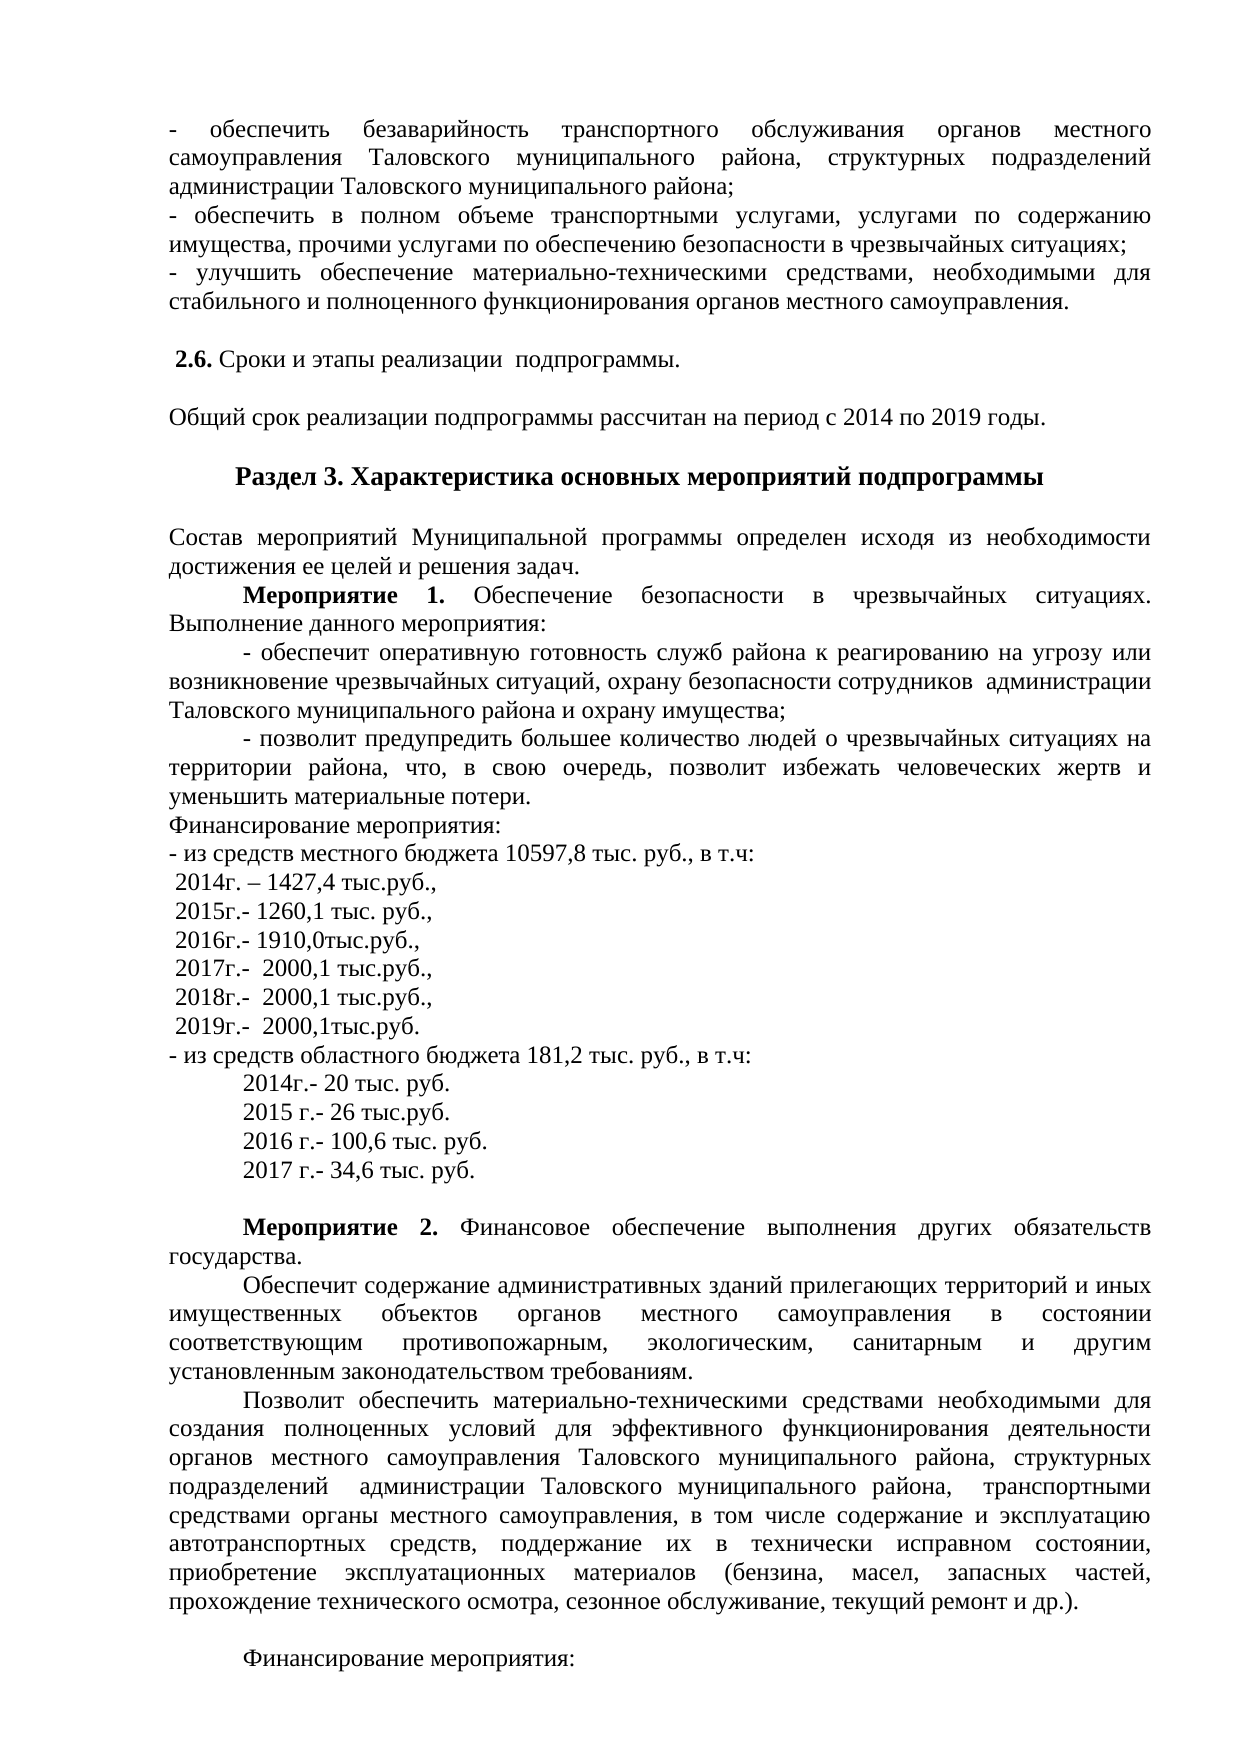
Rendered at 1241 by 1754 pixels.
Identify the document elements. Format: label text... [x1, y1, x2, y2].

text - из средств областного бюджета 181,2 тыс. руб., в т.ч: [169, 1040, 1152, 1068]
text 2.6. Сроки и этапы реализации подпрограммы. [169, 344, 1152, 373]
text 2016г.- 1910,0тыс.руб., [169, 925, 1152, 953]
text Общий срок реализации подпрограммы рассчитан на период с 2014 по 2019 годы. [169, 402, 1152, 431]
text Финансирование мероприятия: [169, 1643, 1152, 1672]
text - позволит предупредить большее количество людей о чрезвычайных ситуациях на территории района, что, в свою очередь, позволит избежать человеческих жертв и уменьшить материальные потери. [169, 723, 1152, 810]
text - обеспечить в полном объеме транспортными услугами, услугами по содержанию имущества, прочими услугами по обеспечению безопасности в чрезвычайных ситуациях; [169, 200, 1152, 257]
text 2014г. – 1427,4 тыс.руб., [169, 867, 1152, 896]
text Раздел 3. Характеристика основных мероприятий подпрограммы [169, 460, 1152, 491]
text Мероприятие 1. Обеспечение безопасности в чрезвычайных ситуациях. Выполнение данного мероприятия: [169, 580, 1152, 637]
text - улучшить обеспечение материально-техническими средствами, необходимыми для стабильного и полноценного функционирования органов местного самоуправления. [169, 257, 1152, 315]
text Мероприятие 2. Финансовое обеспечение выполнения других обязательств государства. [169, 1212, 1152, 1270]
text - обеспечит оперативную готовность служб района к реагированию на угрозу или возникновение чрезвычайных ситуаций, охрану безопасности сотрудников администрации Таловского муниципального района и охрану имущества; [169, 637, 1152, 723]
text 2014г.- 20 тыс. руб. [169, 1068, 1152, 1097]
text 2015 г.- 26 тыс.руб. [169, 1097, 1152, 1126]
text - из средств местного бюджета 10597,8 тыс. руб., в т.ч: [169, 838, 1152, 867]
text Позволит обеспечить материально-техническими средствами необходимыми для создания полноценных условий для эффективного функционирования деятельности органов местного самоуправления Таловского муниципального района, структурных подразделений администрации Таловского муниципального района, транспортными средствами органы местного самоуправления, в том числе содержание и эксплуатацию автотранспортных средств, поддержание их в технически исправном состоянии, приобретение эксплуатационных материалов (бензина, масел, запасных частей, прохождение технического осмотра, сезонное обслуживание, текущий ремонт и др.). [169, 1385, 1152, 1615]
text 2016 г.- 100,6 тыс. руб. [169, 1126, 1152, 1155]
text 2018г.- 2000,1 тыс.руб., [169, 982, 1152, 1011]
text 2019г.- 2000,1тыс.руб. [169, 1011, 1152, 1040]
text - обеспечить безаварийность транспортного обслуживания органов местного самоуправления Таловского муниципального района, структурных подразделений администрации Таловского муниципального района; [169, 114, 1152, 200]
text Финансирование мероприятия: [169, 810, 1152, 838]
text 2017 г.- 34,6 тыс. руб. [169, 1155, 1152, 1183]
text 2015г.- 1260,1 тыс. руб., [169, 896, 1152, 925]
text Состав мероприятий Муниципальной программы определен исходя из необходимости достижения ее целей и решения задач. [169, 522, 1152, 580]
text 2017г.- 2000,1 тыс.руб., [169, 953, 1152, 982]
text Обеспечит содержание административных зданий прилегающих территорий и иных имущественных объектов органов местного самоуправления в состоянии соответствующим противопожарным, экологическим, санитарным и другим установленным законодательством требованиям. [169, 1270, 1152, 1385]
